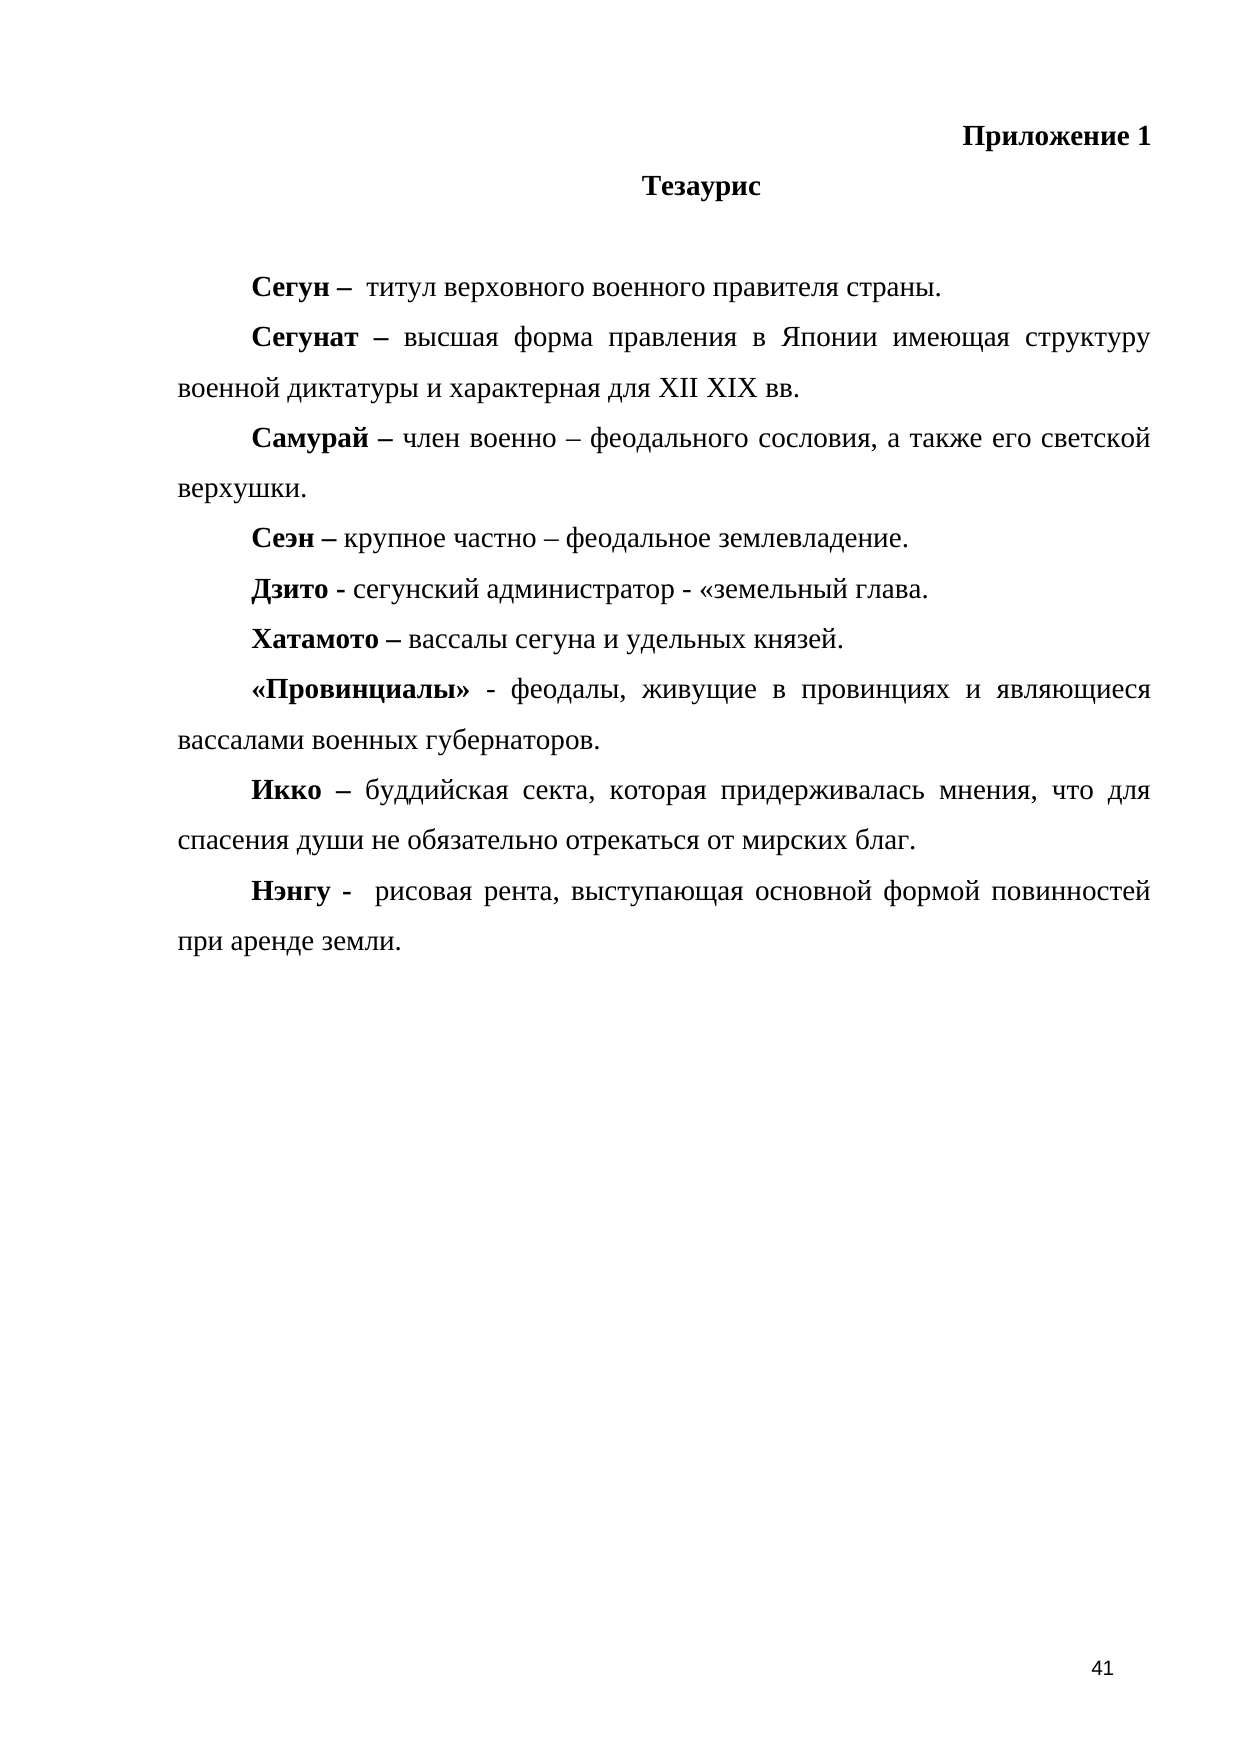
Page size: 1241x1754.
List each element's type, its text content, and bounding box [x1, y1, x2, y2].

text Приложение 1 [177, 118, 1152, 152]
text Тезаурис [177, 168, 1152, 202]
text Нэнгу - рисовая рента, выступающая основной формой повинностей при аренде земли. [177, 873, 1152, 957]
text Икко – буддийская секта, которая придерживалась мнения, что для спасения души не обязательно отрекаться от мирских благ. [177, 772, 1152, 856]
text Сегунат – высшая форма правления в Японии имеющая структуру военной диктатуры и характерная для XII XIX вв. [177, 319, 1152, 403]
text Сегун – титул верховного военного правителя страны. [177, 269, 1152, 303]
text Сеэн – крупное частно – феодальное землевладение. [177, 521, 1152, 554]
text Дзито - сегунский администратор - «земельный глава. [177, 571, 1152, 604]
text «Провинциалы» - феодалы, живущие в провинциях и являющиеся вассалами военных губернаторов. [177, 672, 1152, 755]
text Хатамото – вассалы сегуна и удельных князей. [177, 621, 1152, 655]
text Самурай – член военно – феодального сословия, а также его светской верхушки. [177, 420, 1152, 504]
